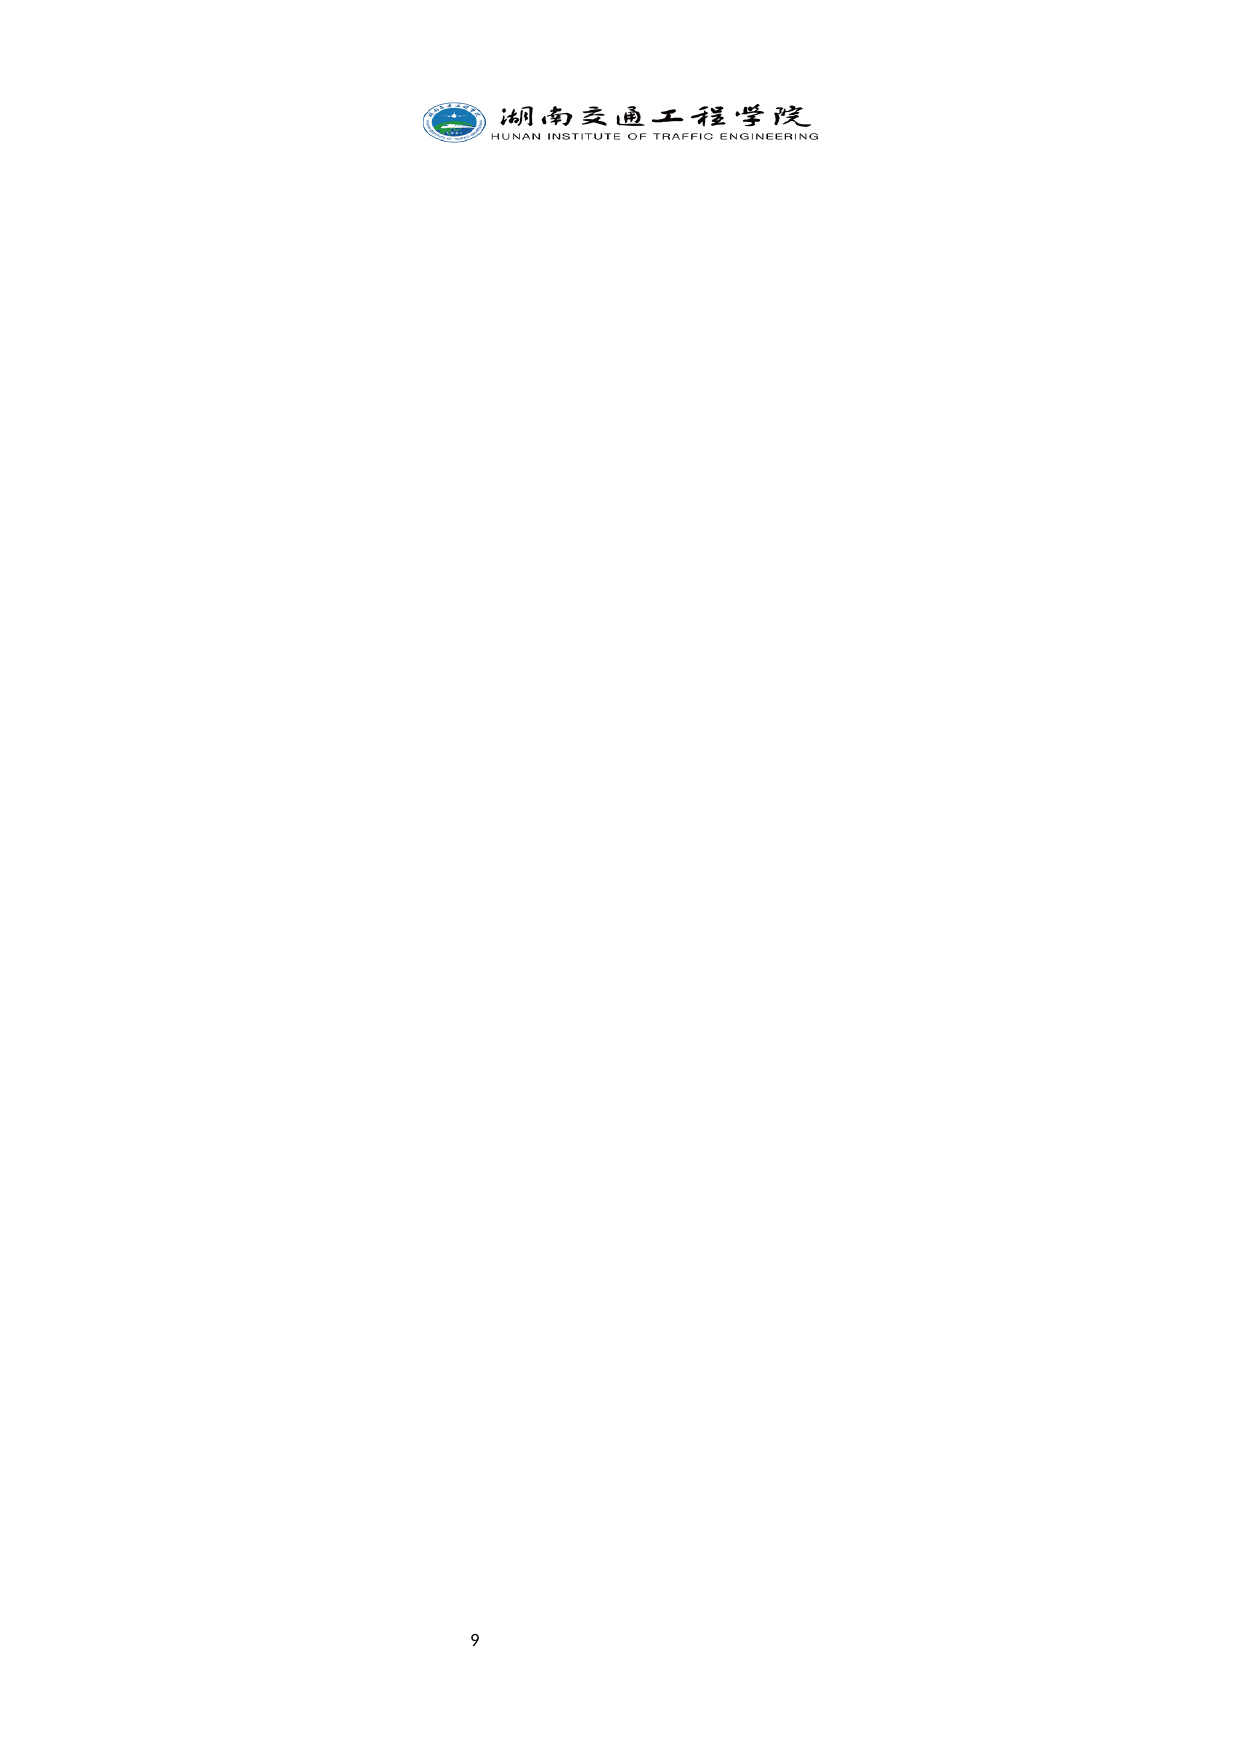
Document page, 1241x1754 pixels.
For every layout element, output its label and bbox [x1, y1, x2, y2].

picture [413, 90, 827, 150]
